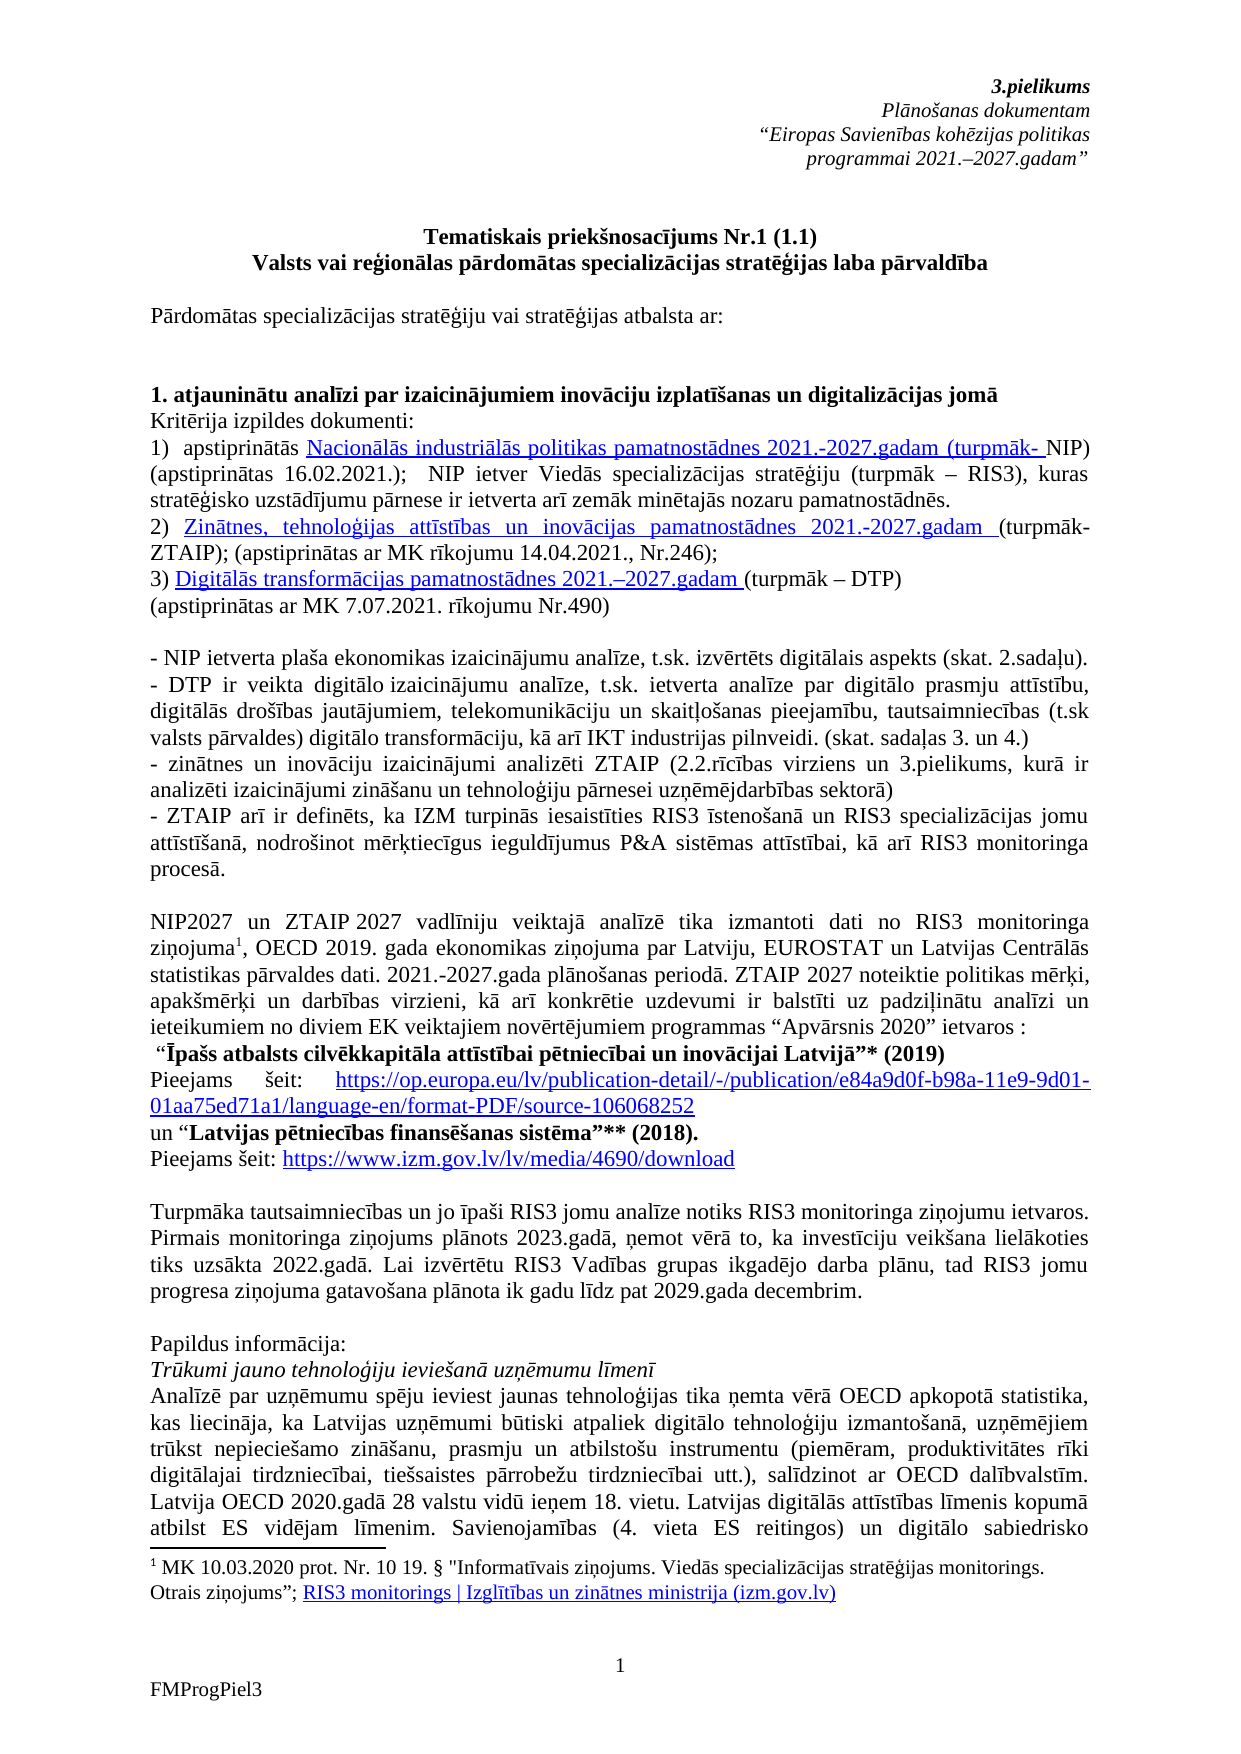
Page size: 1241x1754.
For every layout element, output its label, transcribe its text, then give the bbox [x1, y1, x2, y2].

text Valsts vai reģionālas pārdomātas specializācijas stratēģijas laba pārvaldība [150, 249, 1090, 276]
text 3) Digitālās transformācijas pamatnostādnes 2021.–2027.gadam (turpmāk – DTP) [150, 565, 1090, 592]
text 1) apstiprinātās Nacionālās industriālās politikas pamatnostādnes 2021.-2027.gadam (turpmāk- NIP) (apstiprinātas 16.02.2021.); NIP ietver Viedās specializācijas stratēģiju (turpmāk – RIS3), kuras stratēģisko uzstādījumu pārnese ir ietverta arī zemāk minētajās nozaru pamatnostādnēs. [150, 434, 1090, 513]
text - NIP ietverta plaša ekonomikas izaicinājumu analīze, t.sk. izvērtēts digitālais aspekts (skat. 2.sadaļu). - DTP ir veikta digitālo izaicinājumu analīze, t.sk. ietverta analīze par digitālo prasmju attīstību, digitālās drošības jautājumiem, telekomunikāciju un skaitļošanas pieejamību, tautsaimniecības (t.sk valsts pārvaldes) digitālo transformāciju, kā arī IKT industrijas pilnveidi. (skat. sadaļas 3. un 4.) [150, 644, 1090, 750]
text Turpmāka tautsaimniecības un jo īpaši RIS3 jomu analīze notiks RIS3 monitoringa ziņojumu ietvaros. Pirmais monitoringa ziņojums plānots 2023.gadā, ņemot vērā to, ka investīciju veikšana lielākoties tiks uzsākta 2022.gadā. Lai izvērtētu RIS3 Vadības grupas ikgadējo darba plānu, tad RIS3 jomu progresa ziņojuma gatavošana plānota ik gadu līdz pat 2029.gada decembrim. [150, 1198, 1090, 1303]
text (apstiprinātas ar MK 7.07.2021. rīkojumu Nr.490) [150, 592, 1090, 618]
text - zinātnes un inovāciju izaicinājumi analizēti ZTAIP (2.2.rīcības virziens un 3.pielikums, kurā ir analizēti izaicinājumi zināšanu un tehnoloģiju pārnesei uzņēmējdarbības sektorā) [150, 750, 1090, 803]
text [150, 1382, 1090, 1541]
text Plānošanas dokumentam [150, 98, 1090, 122]
text programmai 2021.–2027.gadam” [150, 146, 1090, 170]
text Trūkumi jauno tehnoloģiju ieviešanā uzņēmumu līmenī [150, 1356, 1090, 1382]
text “Eiropas Savienības kohēzijas politikas [150, 122, 1090, 146]
text - ZTAIP arī ir definēts, ka IZM turpinās iesaistīties RIS3 īstenošanā un RIS3 specializācijas jomu attīstīšanā, nodrošinot mērķtiecīgus ieguldījumus P&A sistēmas attīstībai, kā arī RIS3 monitoringa procesā. [150, 803, 1090, 882]
text Pārdomātas specializācijas stratēģiju vai stratēģijas atbalsta ar: [150, 302, 1090, 328]
text Pieejams šeit: https://op.europa.eu/lv/publication-detail/-/publication/e84a9d0f-b98a-11e9-9d01-01aa75ed71a1/language-en/format-PDF/source-106068252 [150, 1066, 1090, 1119]
text 3.pielikums [150, 74, 1090, 98]
text “Īpašs atbalsts cilvēkkapitāla attīstībai pētniecībai un inovācijai Latvijā”* (2019) [150, 1040, 1090, 1066]
text 2) Zinātnes, tehnoloģijas attīstības un inovācijas pamatnostādnes 2021.-2027.gadam (turpmāk-ZTAIP); (apstiprinātas ar MK rīkojumu 14.04.2021., Nr.246); [150, 513, 1090, 565]
text Kritērija izpildes dokumenti: [150, 407, 1090, 434]
text Tematiskais priekšnosacījums Nr.1 (1.1) [150, 223, 1090, 249]
text Pieejams šeit: https://www.izm.gov.lv/lv/media/4690/download [150, 1145, 1090, 1172]
text NIP2027 un ZTAIP 2027 vadlīniju veiktajā analīzē tika izmantoti dati no RIS3 monitoringa ziņojuma, OECD 2019. gada ekonomikas ziņojuma par Latviju, EUROSTAT un Latvijas Centrālās statistikas pārvaldes dati. 2021.-2027.gada plānošanas periodā. ZTAIP 2027 noteiktie politikas mērķi, apakšmērķi un darbības virzieni, kā arī konkrētie uzdevumi ir balstīti uz padziļinātu analīzi un ieteikumiem no diviem EK veiktajiem novērtējumiem programmas “Apvārsnis 2020” ietvaros : [150, 908, 1090, 1040]
text un “Latvijas pētniecības finansēšanas sistēma”** (2018). [150, 1119, 1090, 1145]
text Papildus informācija: [150, 1330, 1090, 1356]
text 1. atjauninātu analīzi par izaicinājumiem inovāciju izplatīšanas un digitalizācijas jomā [150, 381, 1090, 407]
